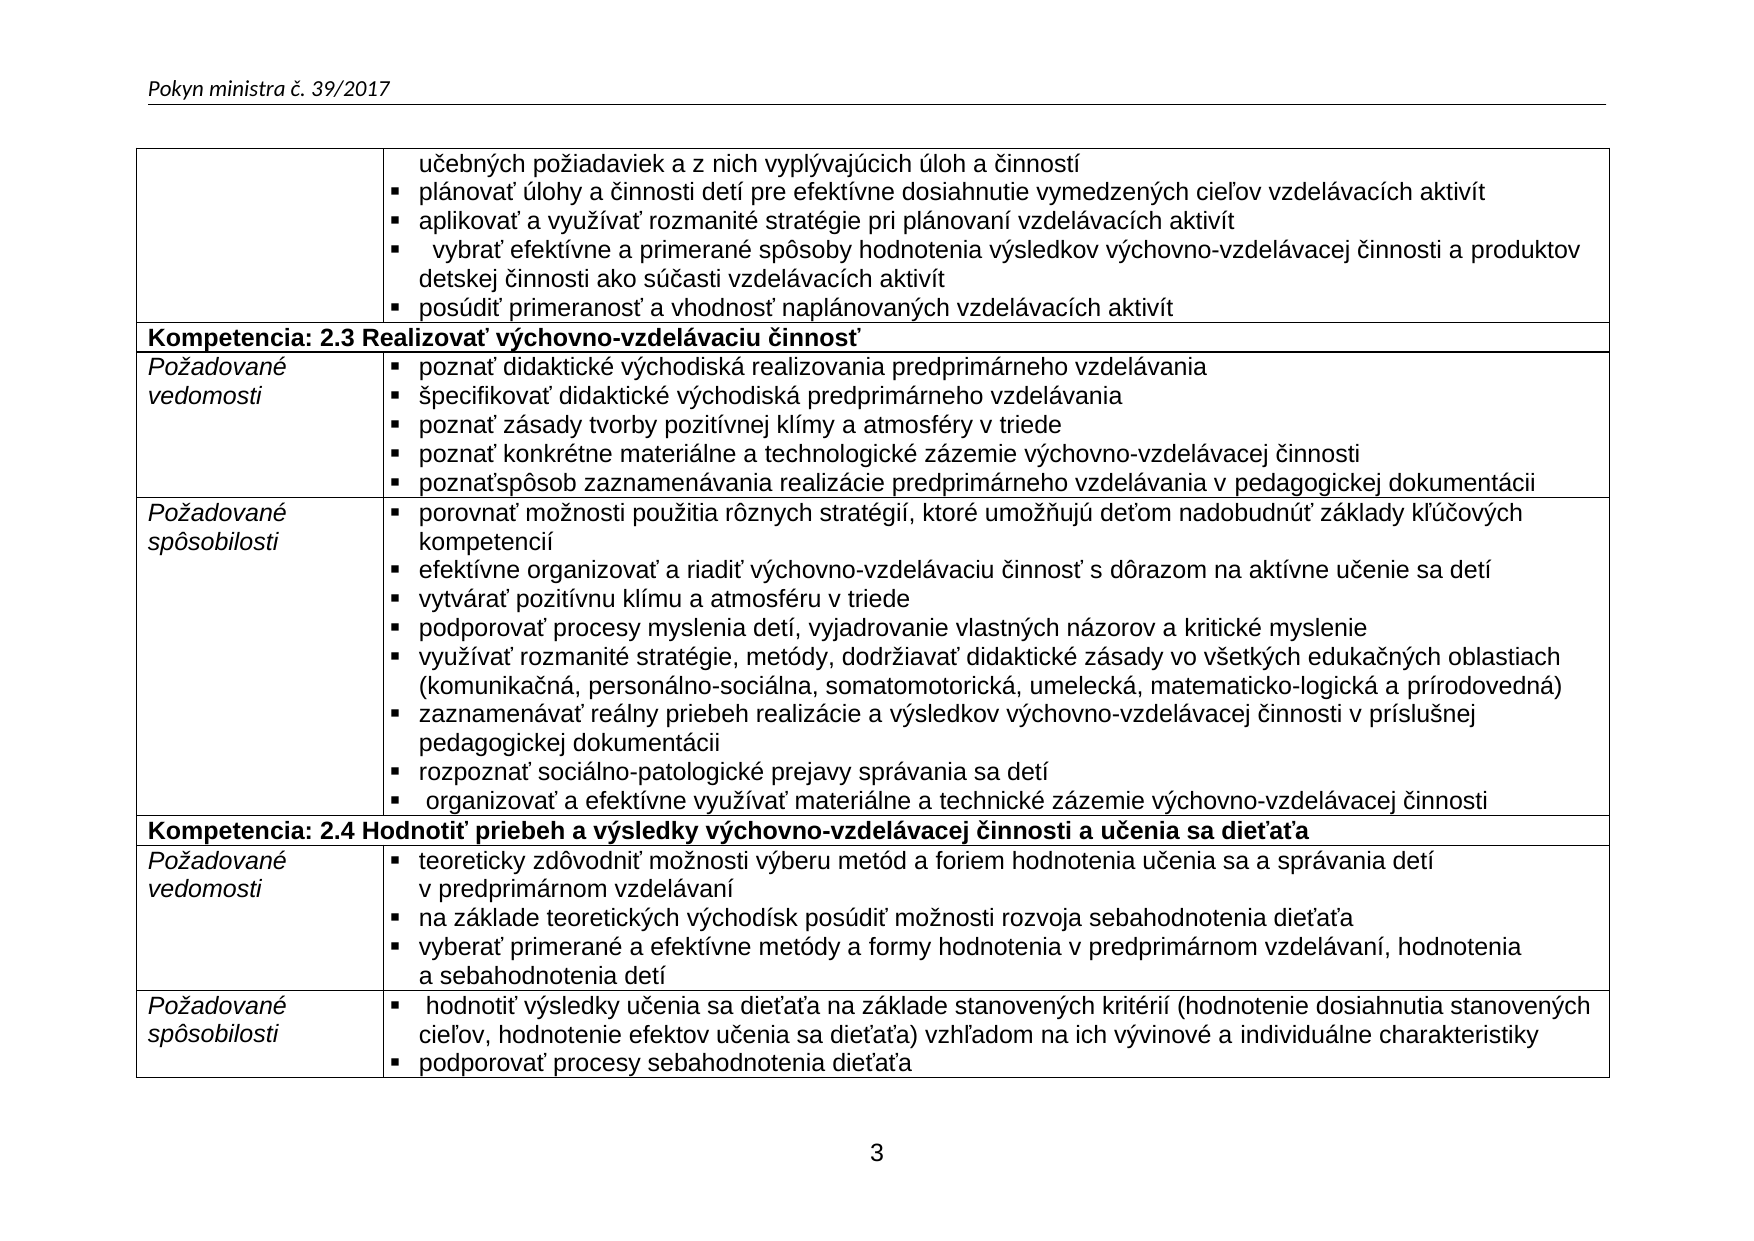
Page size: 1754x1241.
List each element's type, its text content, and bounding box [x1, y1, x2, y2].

table_cell porovnať možnosti použitia rôznych stratégií, ktoré umožňujú deťom nadobudnúť základy kľúčových kompetencií efektívne organizovať a riadiť výchovno-vzdelávaciu činnosť s dôrazom na aktívne učenie sa detí vytvárať pozitívnu klímu a atmosféru v triede podporovať procesy myslenia detí, vyjadrovanie vlastných názorov a kritické myslenie využívať rozmanité stratégie, metódy, dodržiavať didaktické zásady vo všetkých edukačných oblastiach (komunikačná, personálno-sociálna, somatomotorická, umelecká, matematicko-logická a prírodovedná) zaznamenávať reálny priebeh realizácie a výsledkov výchovno-vzdelávacej činnosti v príslušnej pedagogickej dokumentácii rozpoznať sociálno-patologické prejavy správania sa detí organizovať a efektívne využívať materiálne a technické zázemie výchovno-vzdelávacej činnosti [384, 498, 1609, 815]
table_cell Požadované vedomosti [137, 846, 383, 990]
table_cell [137, 149, 383, 322]
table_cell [137, 991, 383, 1077]
table_cell teoreticky zdôvodniť možnosti výberu metód a foriem hodnotenia učenia sa a správania detí v predprimárnom vzdelávaní na základe teoretických východísk posúdiť možnosti rozvoja sebahodnotenia dieťaťa vyberať primerané a efektívne metódy a formy hodnotenia v predprimárnom vzdelávaní, hodnotenia a sebahodnotenia detí [384, 846, 1609, 990]
table_cell Požadované spôsobilosti [137, 498, 383, 815]
table_cell Požadované vedomosti [137, 353, 383, 497]
table_cell Kompetencia: 2.3 Realizovať výchovno-vzdelávaciu činnosť [137, 323, 1609, 351]
table_cell poznať didaktické východiská realizovania predprimárneho vzdelávania špecifikovať didaktické východiská predprimárneho vzdelávania poznať zásady tvorby pozitívnej klímy a atmosféry v triede poznať konkrétne materiálne a technologické zázemie výchovno-vzdelávacej činnosti poznaťspôsob zaznamenávania realizácie predprimárneho vzdelávania v pedagogickej dokumentácii [384, 353, 1609, 497]
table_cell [384, 149, 1609, 322]
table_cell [384, 991, 1609, 1077]
table_cell Kompetencia: 2.4 Hodnotiť priebeh a výsledky výchovno-vzdelávacej činnosti a učenia sa dieťaťa [137, 816, 1609, 844]
